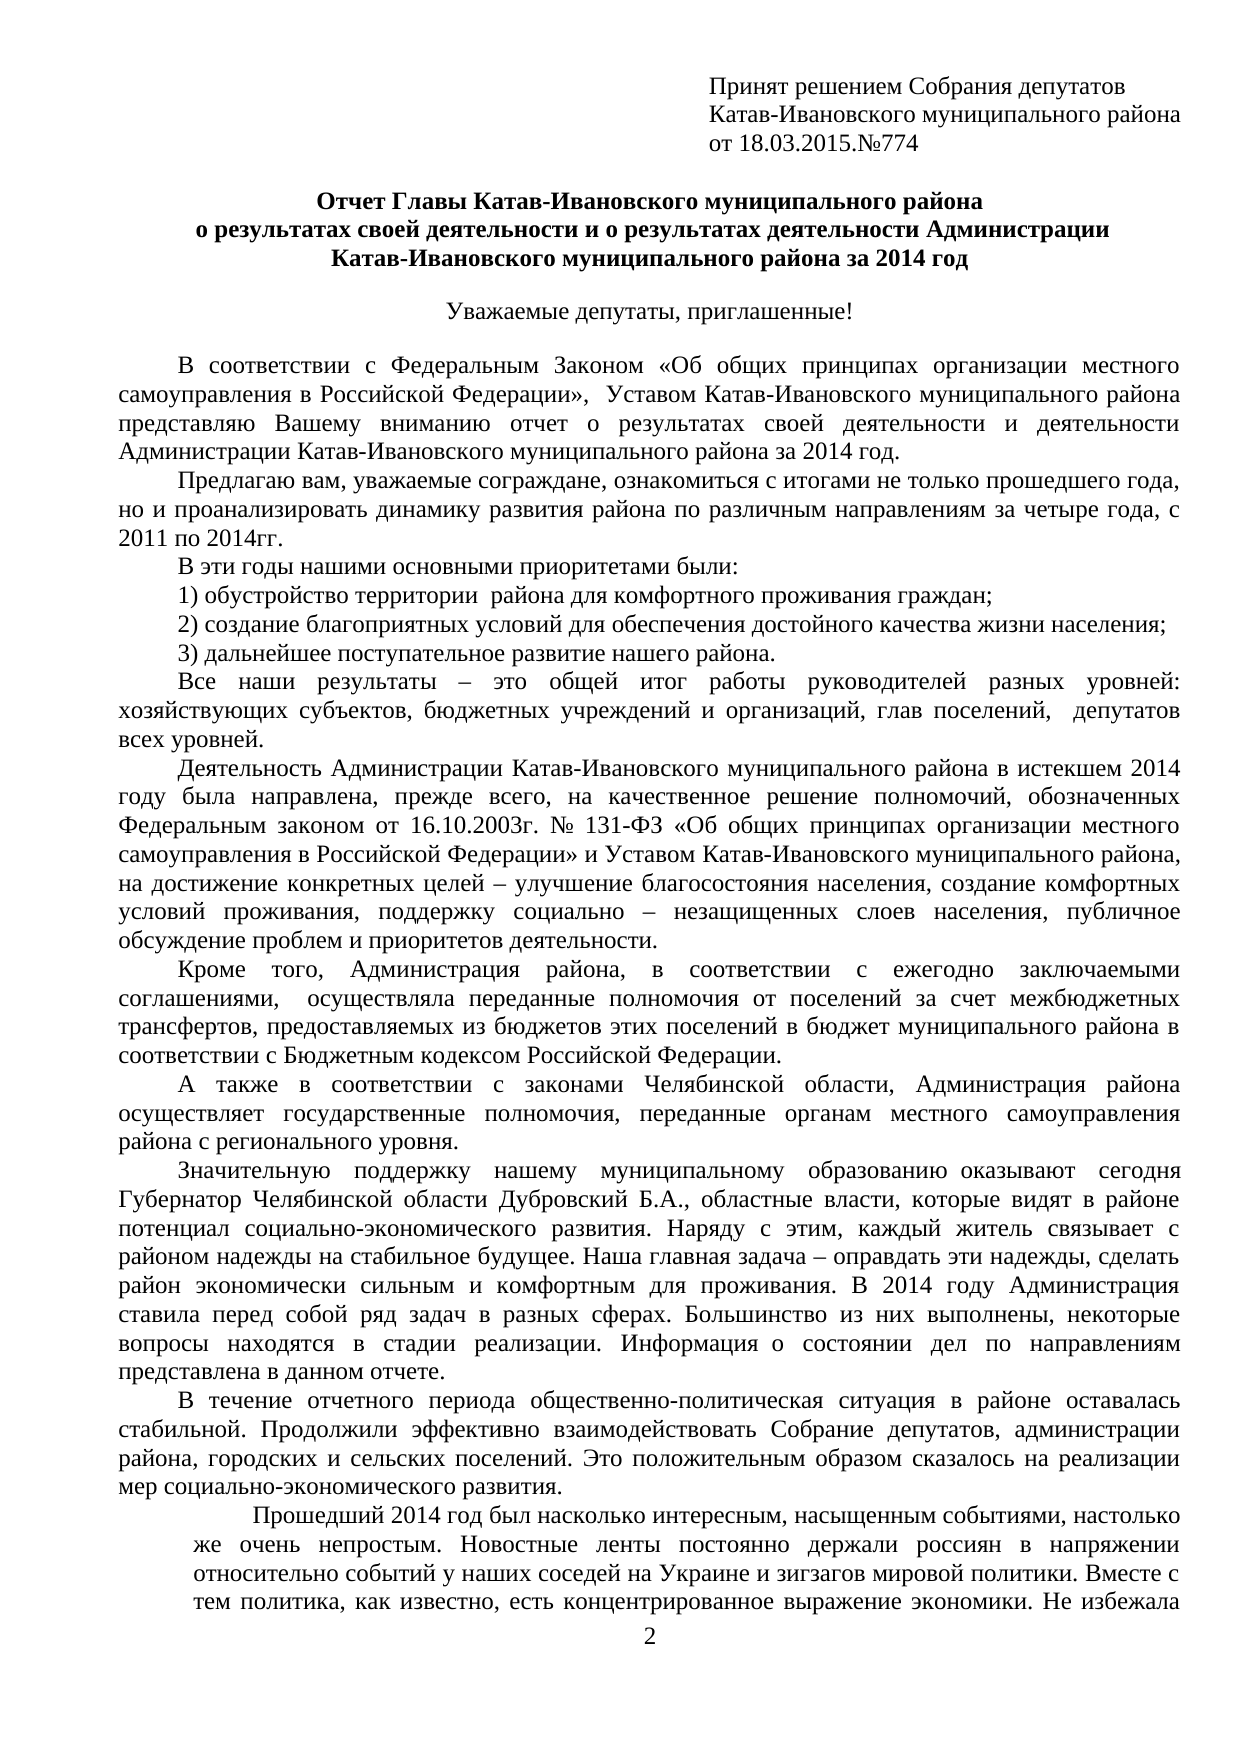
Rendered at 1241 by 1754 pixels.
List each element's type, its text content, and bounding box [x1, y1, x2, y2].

text Деятельность Администрации Катав-Ивановского муниципального района в истекшем 2014 году была направлена, прежде всего, на качественное решение полномочий, обозначенных Федеральным законом от 16.10.2003г. № 131-ФЗ «Об общих принципах организации местного самоуправления в Российской Федерации» и Уставом Катав-Ивановского муниципального района, на достижение конкретных целей – улучшение благосостояния населения, создание комфортных условий проживания, поддержку социально – незащищенных слоев населения, публичное обсуждение проблем и приоритетов деятельности. [118, 753, 1181, 954]
text Значительную поддержку нашему муниципальному образованию оказывают сегодня Губернатор Челябинской области Дубровский Б.А., областные власти, которые видят в районе потенциал социально-экономического развития. Наряду с этим, каждый житель связывает с районом надежды на стабильное будущее. Наша главная задача – оправдать эти надежды, сделать район экономически сильным и комфортным для проживания. В 2014 году Администрация ставила перед собой ряд задач в разных сферах. Большинство из них выполнены, некоторые вопросы находятся в стадии реализации. Информация о состоянии дел по направлениям представлена в данном отчете. [118, 1155, 1181, 1385]
text В эти годы нашими основными приоритетами были: [118, 551, 1181, 580]
text 1) обустройство территории района для комфортного проживания граждан; [118, 580, 1181, 609]
text В соответствии с Федеральным Законом «Об общих принципах организации местного самоуправления в Российской Федерации», Уставом Катав-Ивановского муниципального района представляю Вашему вниманию отчет о результатах своей деятельности и деятельности Администрации Катав-Ивановского муниципального района за 2014 год. [118, 350, 1181, 465]
text Все наши результаты – это общей итог работы руководителей разных уровней: хозяйствующих субъектов, бюджетных учреждений и организаций, глав поселений, депутатов всех уровней. [118, 666, 1181, 753]
text 2) создание благоприятных условий для обеспечения достойного качества жизни населения; [118, 609, 1181, 638]
text о результатах своей деятельности и о результатах деятельности Администрации [118, 214, 1181, 243]
list Кроме того, Администрация района, в соответствии с ежегодно заключаемыми соглашениями, осуществляла переданные полномочия от поселений за счет межбюджетных трансфертов, предоставляемых из бюджетов этих поселений в бюджет муниципального района в соответствии с Бюджетным кодексом Российской Федерации. [118, 954, 1181, 1069]
text Катав-Ивановского муниципального района за 2014 год [118, 243, 1181, 272]
text 3) дальнейшее поступательное развитие нашего района. [118, 638, 1181, 666]
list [193, 1500, 1181, 1615]
text В течение отчетного периода общественно-политическая ситуация в районе оставалась стабильной. Продолжили эффективно взаимодействовать Собрание депутатов, администрации района, городских и сельских поселений. Это положительным образом сказалось на реализации мер социально-экономического развития. [118, 1385, 1181, 1500]
list А также в соответствии с законами Челябинской области, Администрация района осуществляет государственные полномочия, переданные органам местного самоуправления района с регионального уровня. [118, 1069, 1181, 1155]
text Принят решением Собрания депутатов Катав-Ивановского муниципального района от 18.03.2015.№774 [709, 71, 1181, 157]
text Уважаемые депутаты, приглашенные! [118, 296, 1181, 325]
text Предлагаю вам, уважаемые сограждане, ознакомиться с итогами не только прошедшего года, но и проанализировать динамику развития района по различным направлениям за четыре года, с 2011 по 2014гг. [118, 465, 1181, 551]
text Отчет Главы Катав-Ивановского муниципального района [118, 186, 1181, 214]
